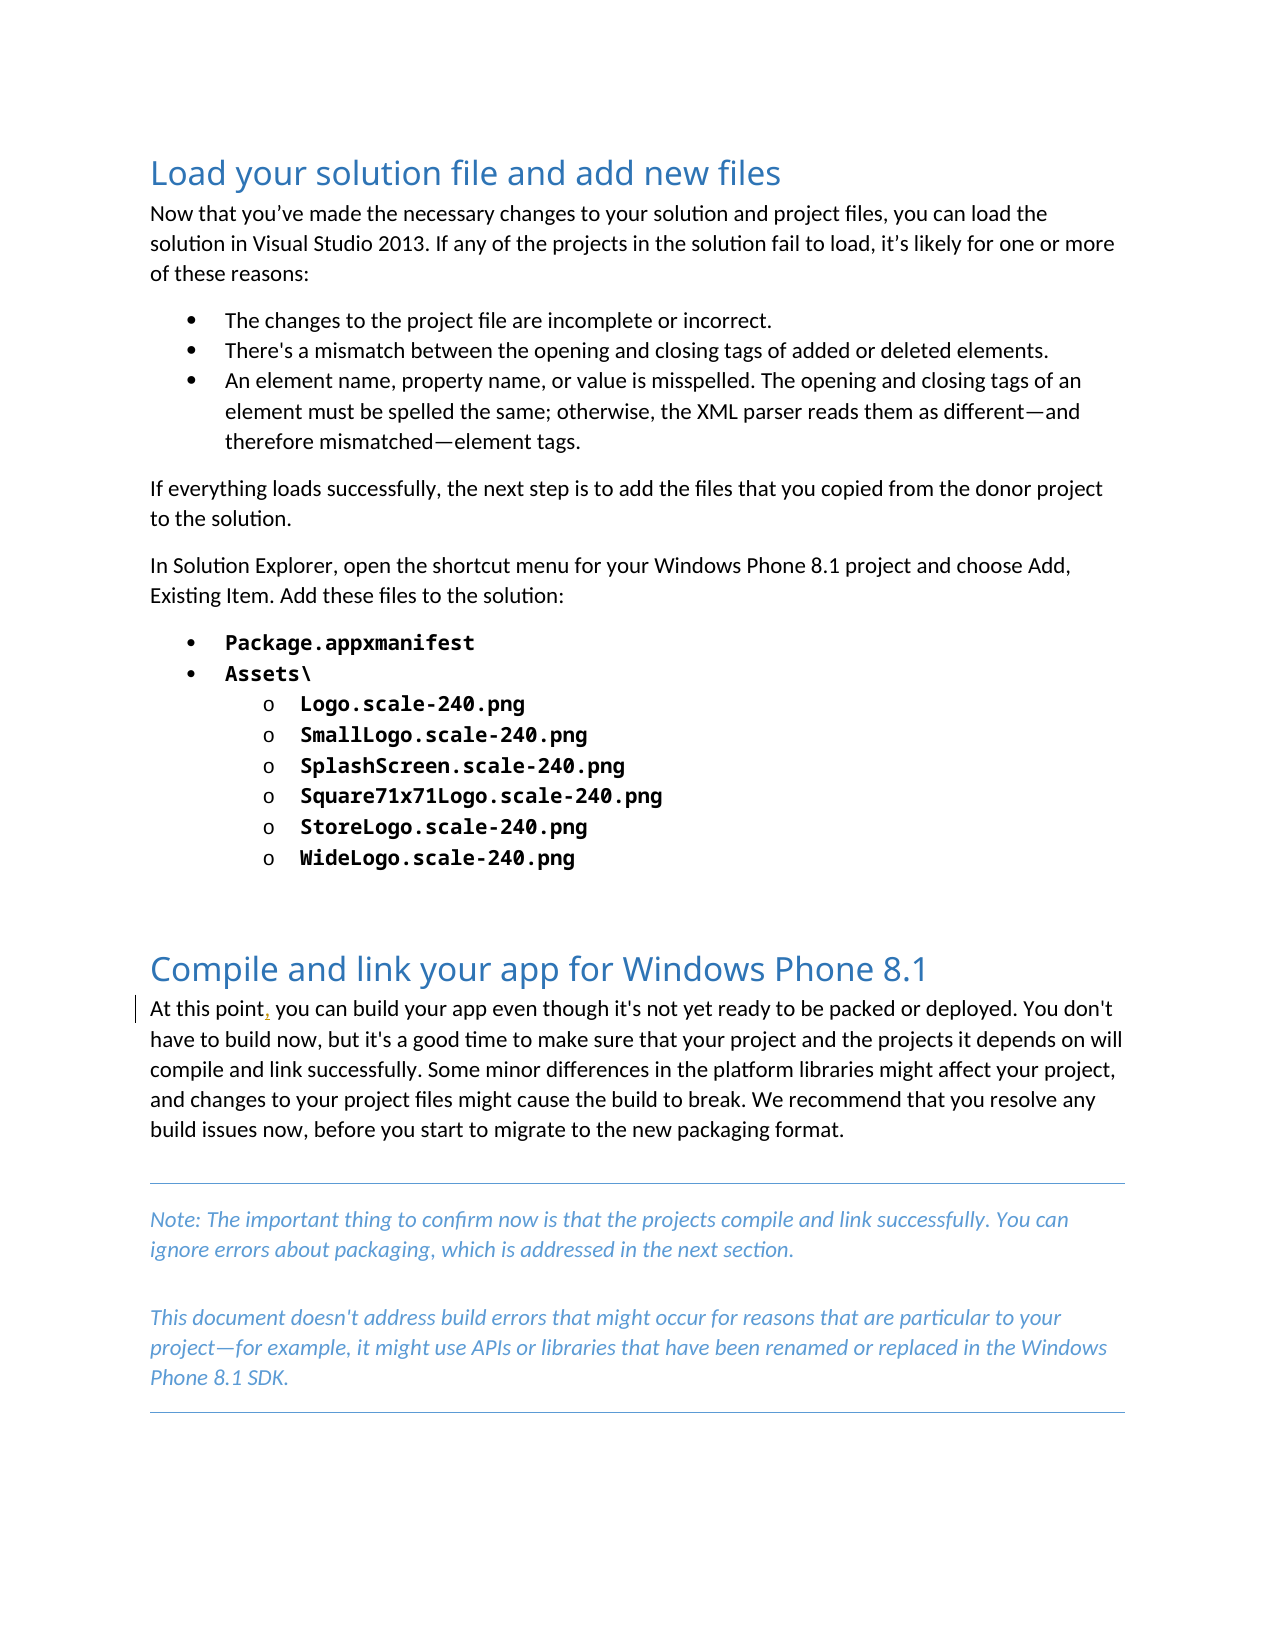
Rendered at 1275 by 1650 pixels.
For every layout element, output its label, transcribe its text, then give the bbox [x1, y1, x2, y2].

subtitle Load your solution file and add new files [150, 150, 1125, 195]
text Package.appxmanifest [187, 628, 1125, 657]
text Note: The important thing to confirm now is that the projects compile and link successfully. You can ignore errors about packaging, which is addressed in the next section. [150, 1184, 1125, 1263]
text If everything loads successfully, the next step is to add the files that you copied from the donor project to the solution. [150, 474, 1125, 532]
text Assets\ [187, 659, 1125, 687]
list There's a mismatch between the opening and closing tags of added or deleted elements. [187, 336, 1125, 364]
list Square71x71Logo.scale-240.png [262, 782, 1125, 810]
list StoreLogo.scale-240.png [262, 812, 1125, 841]
list Logo.scale-240.png [262, 689, 1125, 718]
text At this point you can build your app even though it's not yet ready to be packed or deployed. You don't have to build now, but it's a good time to make sure that your project and the projects it depends on will compile and link successfully. Some minor differences in the platform libraries might affect your project, and changes to your project files might cause the build to break. We recommend that you resolve any build issues now, before you start to migrate to the new packaging format. [150, 994, 1125, 1143]
list WideLogo.scale-240.png [262, 843, 1125, 872]
list An element name, property name, or value is misspelled. The opening and closing tags of an element must be spelled the same; otherwise, the XML parser reads them as different—and therefore mismatched—element tags. [187, 367, 1125, 455]
list SmallLogo.scale-240.png [262, 720, 1125, 749]
text This document doesn't address build errors that might occur for reasons that are particular to your project—for example, it might use APIs or libraries that have been renamed or replaced in the Windows Phone 8.1 SDK. [150, 1281, 1125, 1412]
list SplashScreen.scale-240.png [262, 751, 1125, 779]
text Now that you’ve made the necessary changes to your solution and project files, you can load the solution in Visual Studio 2013. If any of the projects in the solution fail to load, it’s likely for one or more of these reasons: [150, 199, 1125, 287]
subtitle Compile and link your app for Windows Phone 8.1 [150, 946, 1125, 991]
list The changes to the project file are incomplete or incorrect. [187, 306, 1125, 334]
text In Solution Explorer, open the shortcut menu for your Windows Phone 8.1 project and choose Add, Existing Item. Add these files to the solution: [150, 551, 1125, 609]
